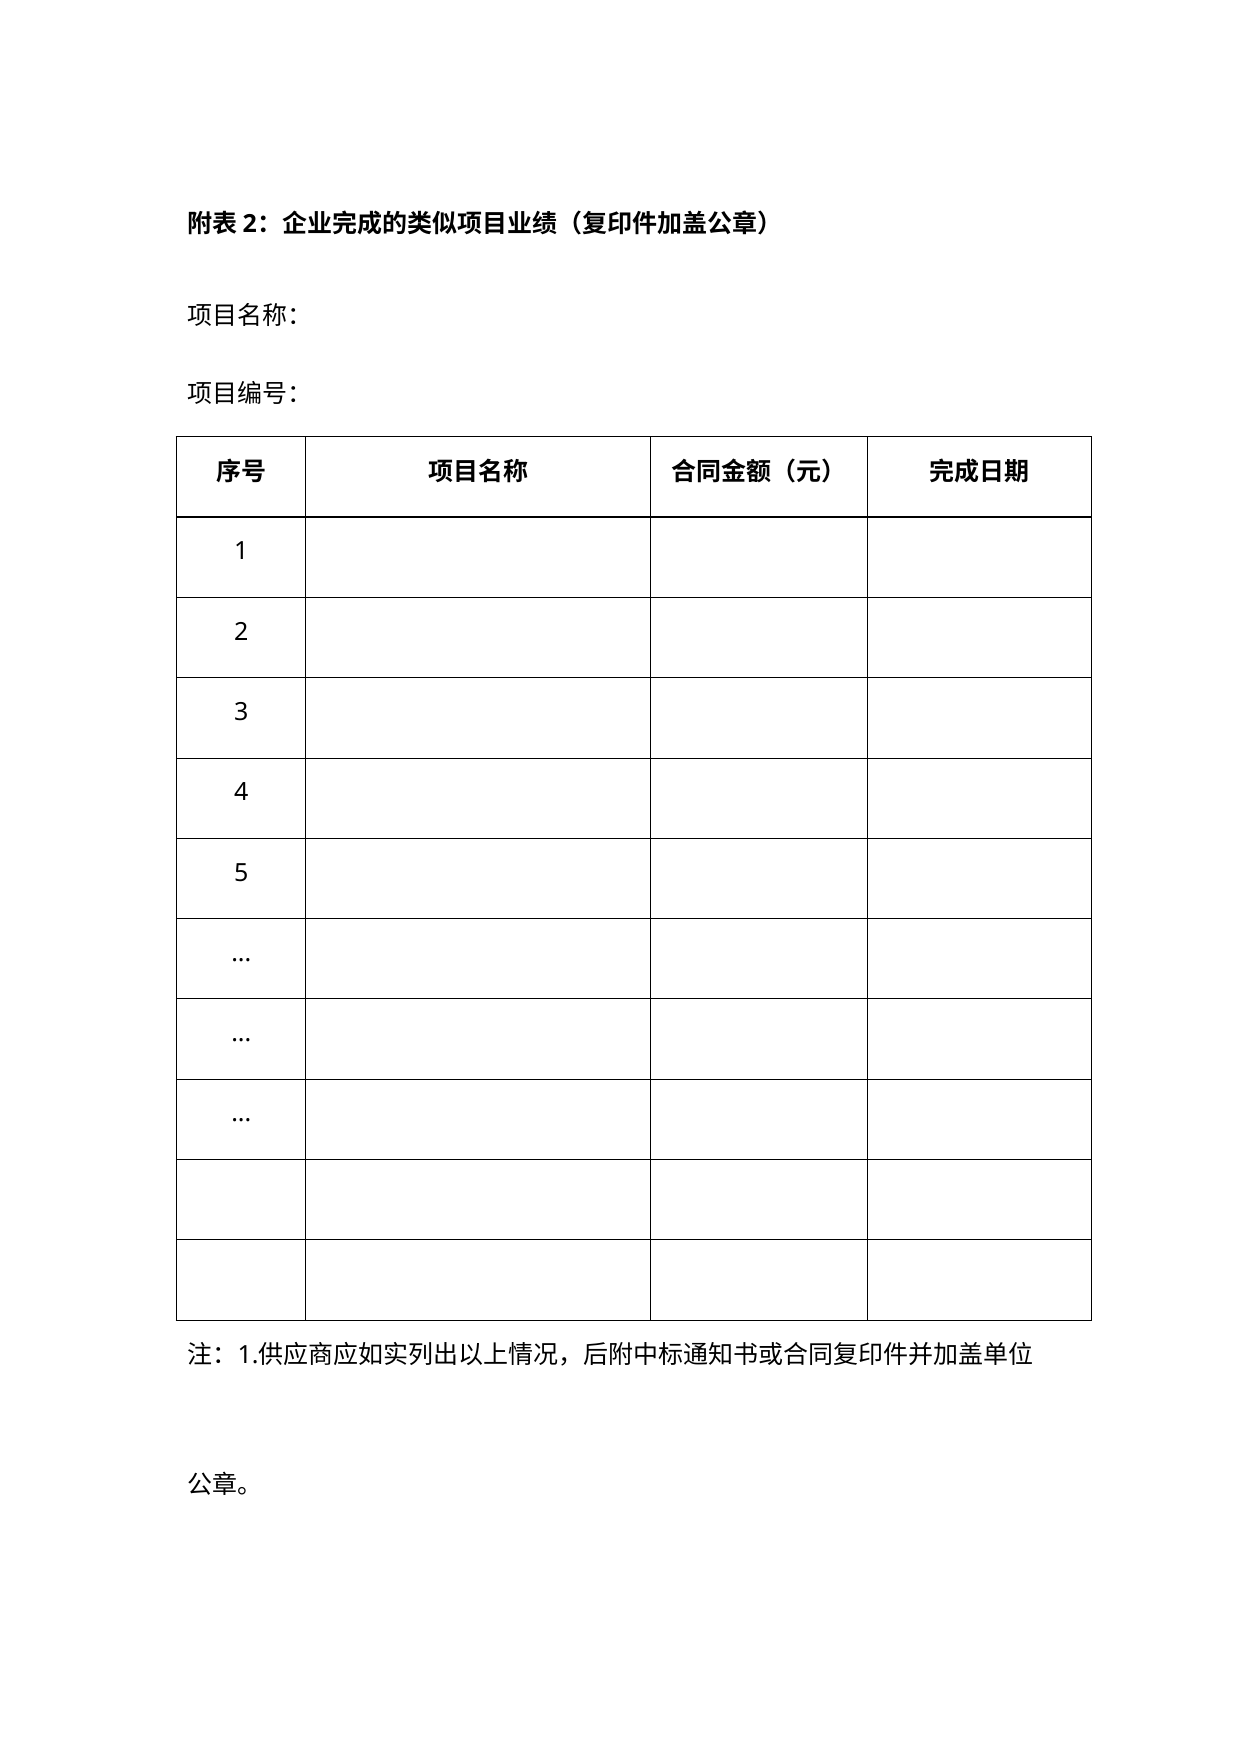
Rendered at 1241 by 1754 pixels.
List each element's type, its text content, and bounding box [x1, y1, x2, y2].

table_header 项目名称 [306, 437, 650, 516]
table_cell [868, 919, 1091, 998]
table_cell [868, 1160, 1091, 1239]
table_cell ... [177, 999, 305, 1079]
table_cell [868, 999, 1091, 1079]
table_cell [651, 919, 867, 998]
subtitle 附表2：企业完成的类似项目业绩（复印件加盖公章） [187, 189, 1053, 254]
table_cell [651, 839, 867, 918]
table_cell [868, 1240, 1091, 1319]
table_cell 2 [177, 598, 305, 677]
table_cell [306, 1080, 650, 1159]
table_cell [306, 919, 650, 998]
table_cell [306, 839, 650, 918]
table_header 完成日期 [868, 437, 1091, 516]
text 注：1.供应商应如实列出以上情况，后附中标通知书或合同复印件并加盖单位公章。 [187, 1321, 1053, 1516]
table_cell [306, 759, 650, 838]
table_cell [306, 518, 650, 597]
table_cell [306, 598, 650, 677]
table_cell [651, 1160, 867, 1239]
table_cell [651, 518, 867, 597]
table_cell [868, 678, 1091, 757]
table_cell [868, 518, 1091, 597]
table_cell [177, 1240, 305, 1319]
table_cell [306, 999, 650, 1079]
table_header 合同金额（元） [651, 437, 867, 516]
table_cell 1 [177, 518, 305, 597]
text 项目编号： [187, 359, 1053, 424]
table_cell [651, 1240, 867, 1319]
table_cell [651, 1080, 867, 1159]
table_cell 5 [177, 839, 305, 918]
table_cell [306, 1240, 650, 1319]
table_cell [651, 678, 867, 757]
table_cell [306, 1160, 650, 1239]
table_cell ... [177, 919, 305, 998]
table_cell [651, 759, 867, 838]
table_cell [868, 759, 1091, 838]
table_cell 3 [177, 678, 305, 757]
table_cell [306, 678, 650, 757]
table_cell 4 [177, 759, 305, 838]
table_cell ... [177, 1080, 305, 1159]
table_cell [177, 1160, 305, 1239]
table_cell [868, 1080, 1091, 1159]
table_cell [868, 839, 1091, 918]
text 项目名称： [187, 281, 1053, 346]
table_cell [868, 598, 1091, 677]
table_cell [651, 999, 867, 1079]
table_header 序号 [177, 437, 305, 516]
table_cell [651, 598, 867, 677]
